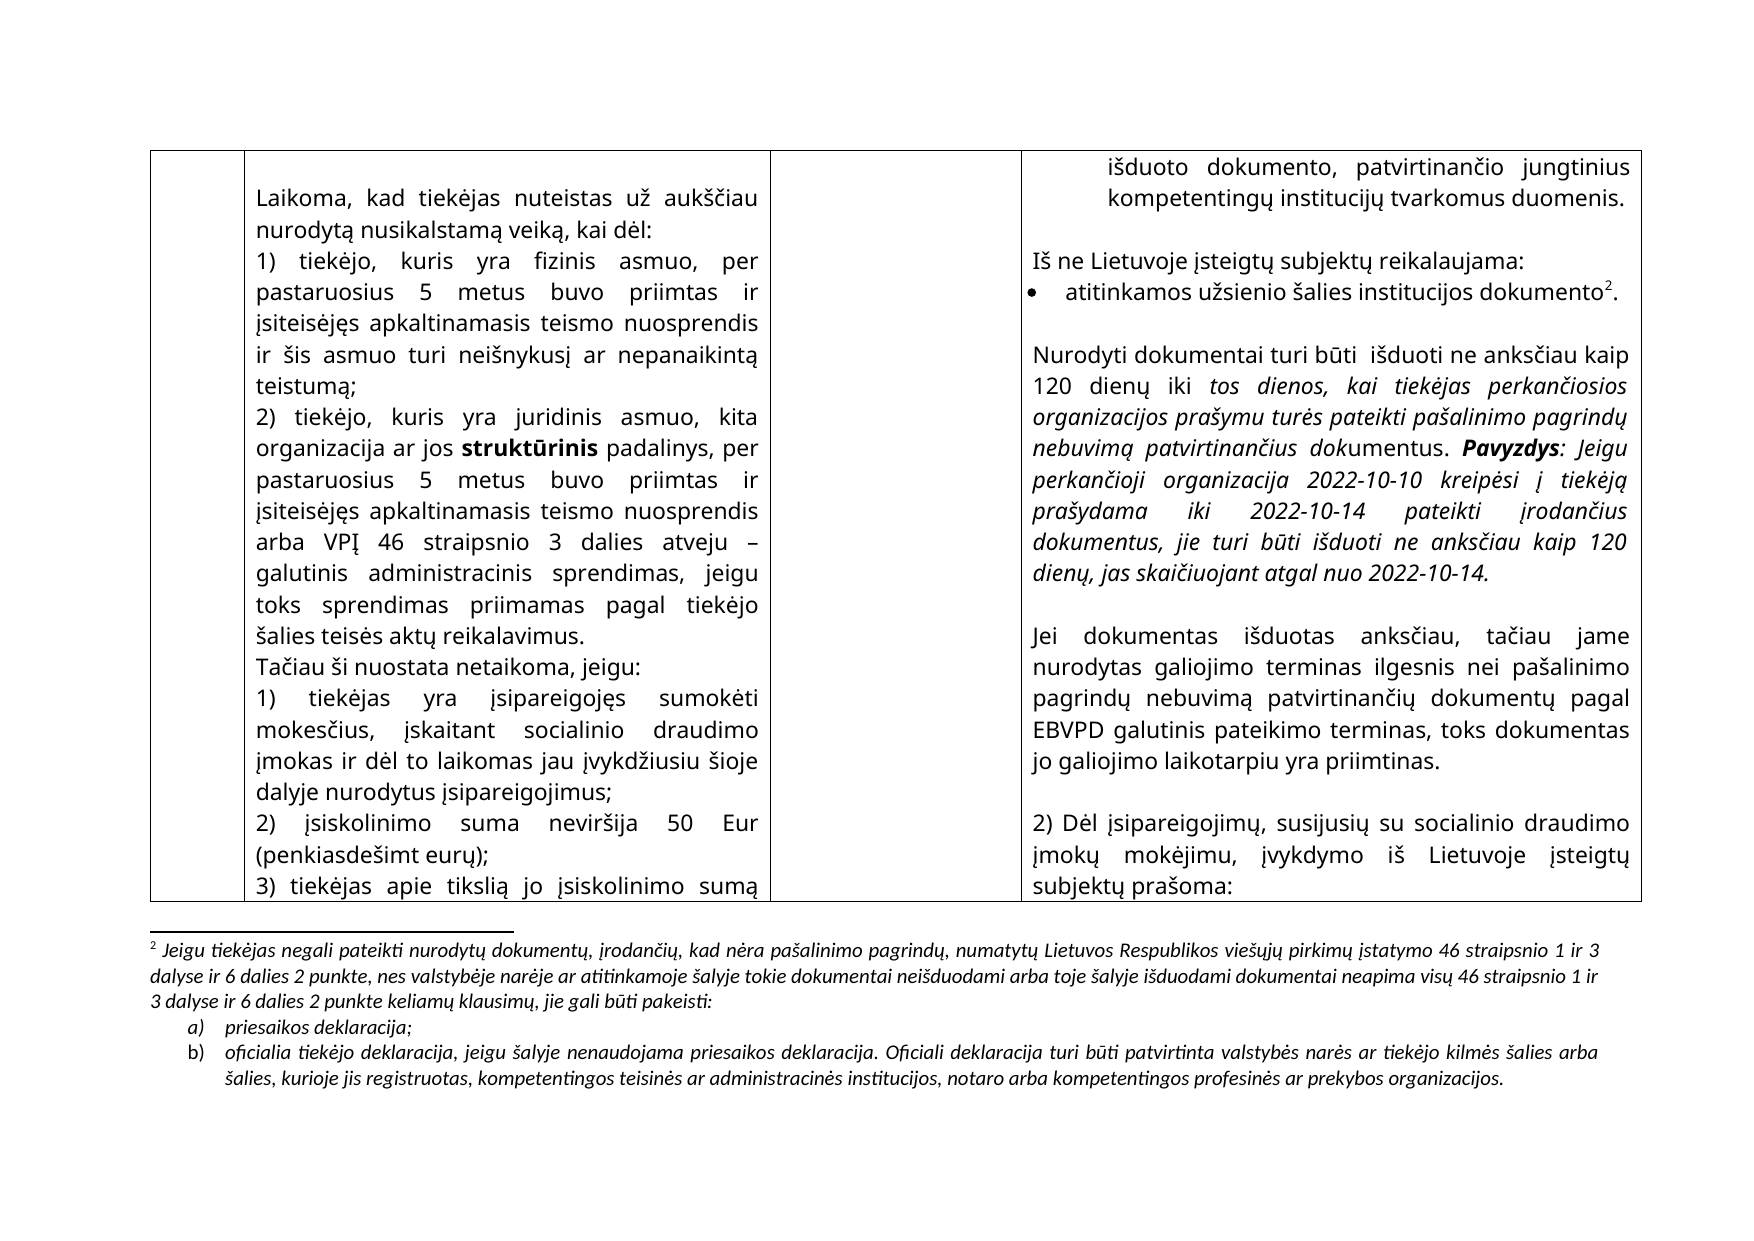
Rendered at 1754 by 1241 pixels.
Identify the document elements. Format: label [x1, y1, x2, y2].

table_cell [245, 151, 770, 901]
table_cell [1022, 151, 1641, 901]
table_cell [151, 151, 244, 901]
table_cell [771, 151, 1021, 901]
